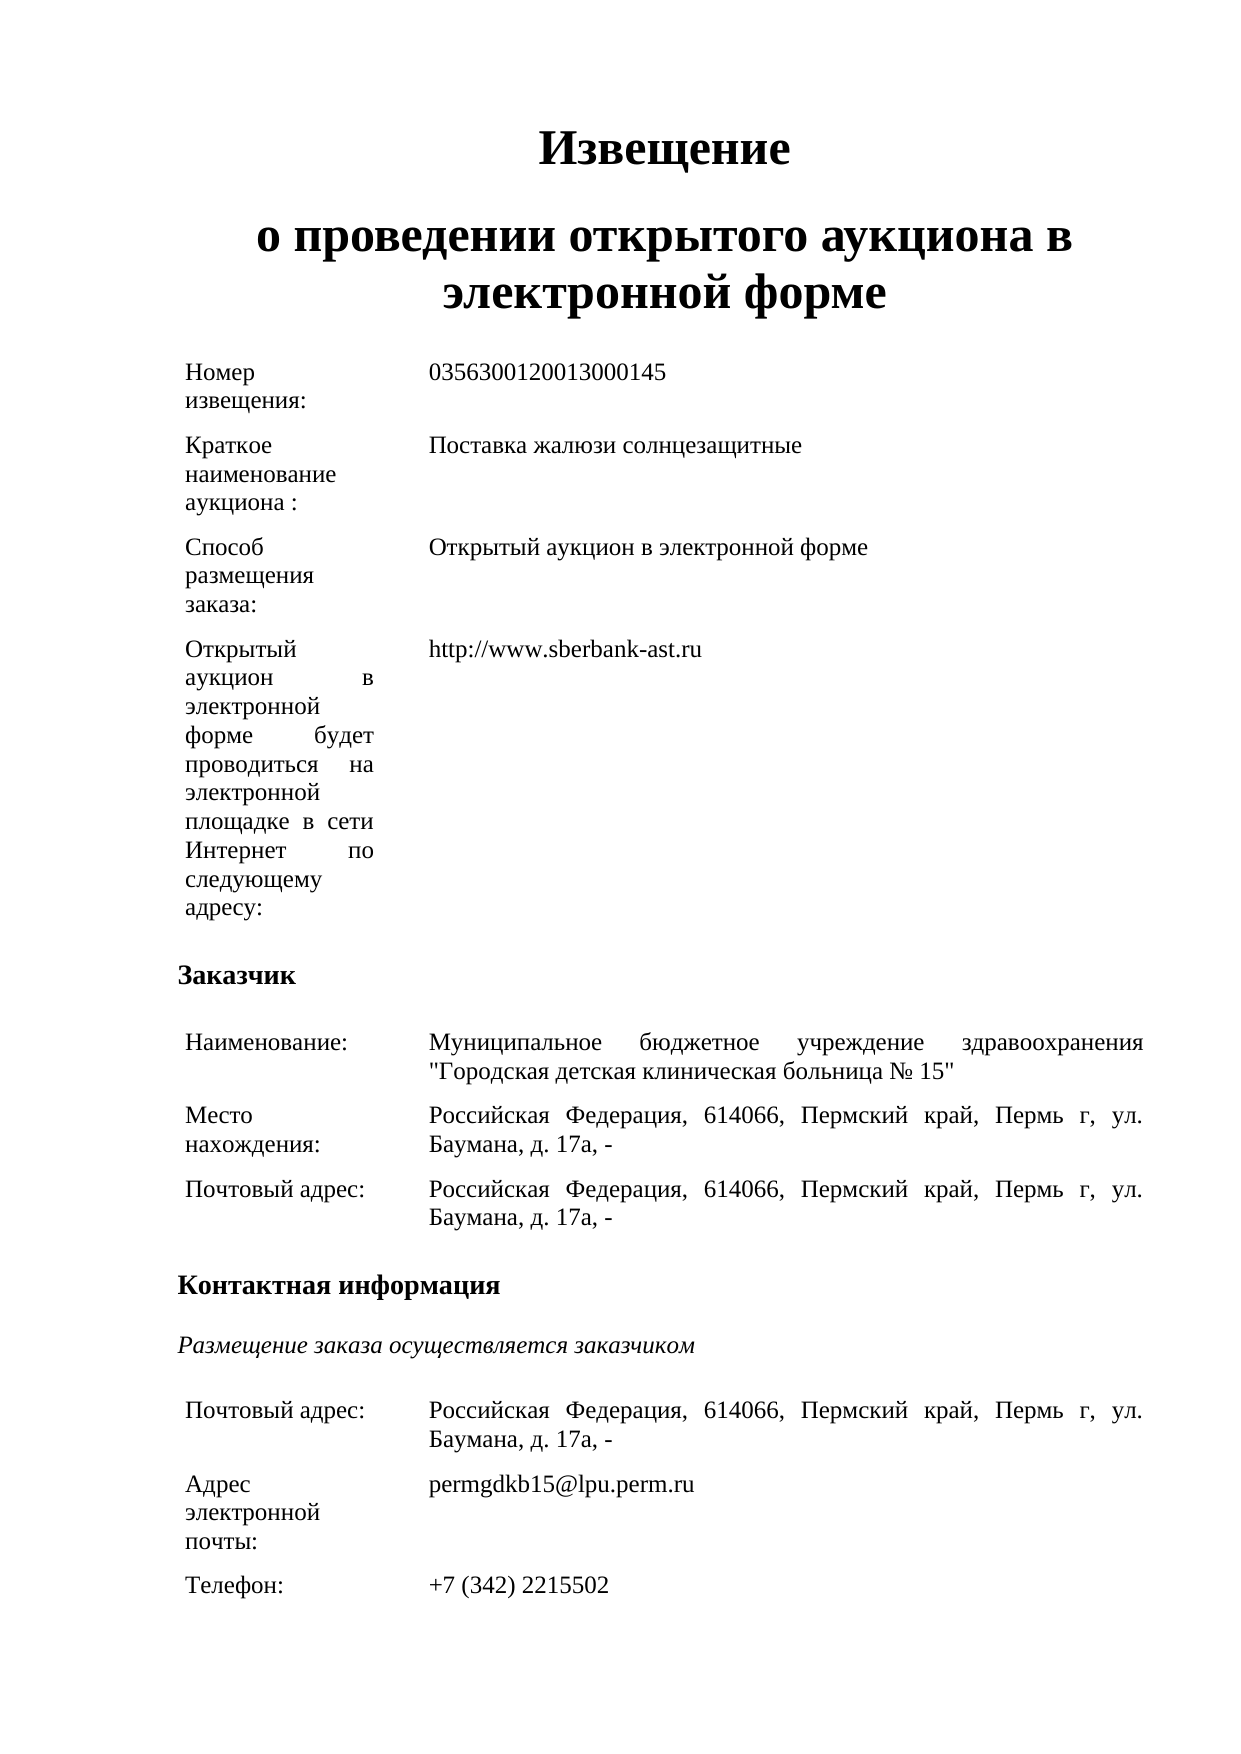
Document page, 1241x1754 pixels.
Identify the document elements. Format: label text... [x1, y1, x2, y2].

table_cell +7 (342) 2215502 [421, 1563, 1152, 1607]
table_cell Открытый аукцион в электронной форме будет проводиться на электронной площадке в сети Интернет по следующему адресу: [177, 626, 421, 929]
table_cell Российская Федерация, 614066, Пермский край, Пермь г, ул. Баумана, д. 17а, - [421, 1166, 1152, 1239]
table_cell Почтовый адрес: [177, 1166, 421, 1239]
table_cell http://www.sberbank-ast.ru [421, 626, 1152, 929]
table_cell permgdkb15@lpu.perm.ru [421, 1461, 1152, 1563]
text Размещение заказа осуществляется заказчиком [177, 1330, 1152, 1358]
table_header Муниципальное бюджетное учреждение здравоохранения "Городская детская клиническая больница № 15" [421, 1020, 1152, 1093]
table_header Наименование: [177, 1020, 421, 1093]
text Извещение [177, 118, 1152, 176]
table_header Номер извещения: [177, 349, 421, 422]
table_cell Место нахождения: [177, 1093, 421, 1166]
text о проведении открытого аукциона в электронной форме [177, 205, 1152, 320]
table_cell Поставка жалюзи солнцезащитные [421, 422, 1152, 524]
table_cell Телефон: [177, 1563, 421, 1607]
table_cell Краткое наименование аукциона : [177, 422, 421, 524]
table_header Российская Федерация, 614066, Пермский край, Пермь г, ул. Баумана, д. 17а, - [421, 1388, 1152, 1461]
text Заказчик [177, 958, 1152, 991]
table_cell Способ размещения заказа: [177, 524, 421, 626]
text Контактная информация [177, 1268, 1152, 1301]
table_header Почтовый адрес: [177, 1388, 421, 1461]
table_cell Открытый аукцион в электронной форме [421, 524, 1152, 626]
table_header 0356300120013000145 [421, 349, 1152, 422]
table_cell Российская Федерация, 614066, Пермский край, Пермь г, ул. Баумана, д. 17а, - [421, 1093, 1152, 1166]
table_cell Адрес электронной почты: [177, 1461, 421, 1563]
